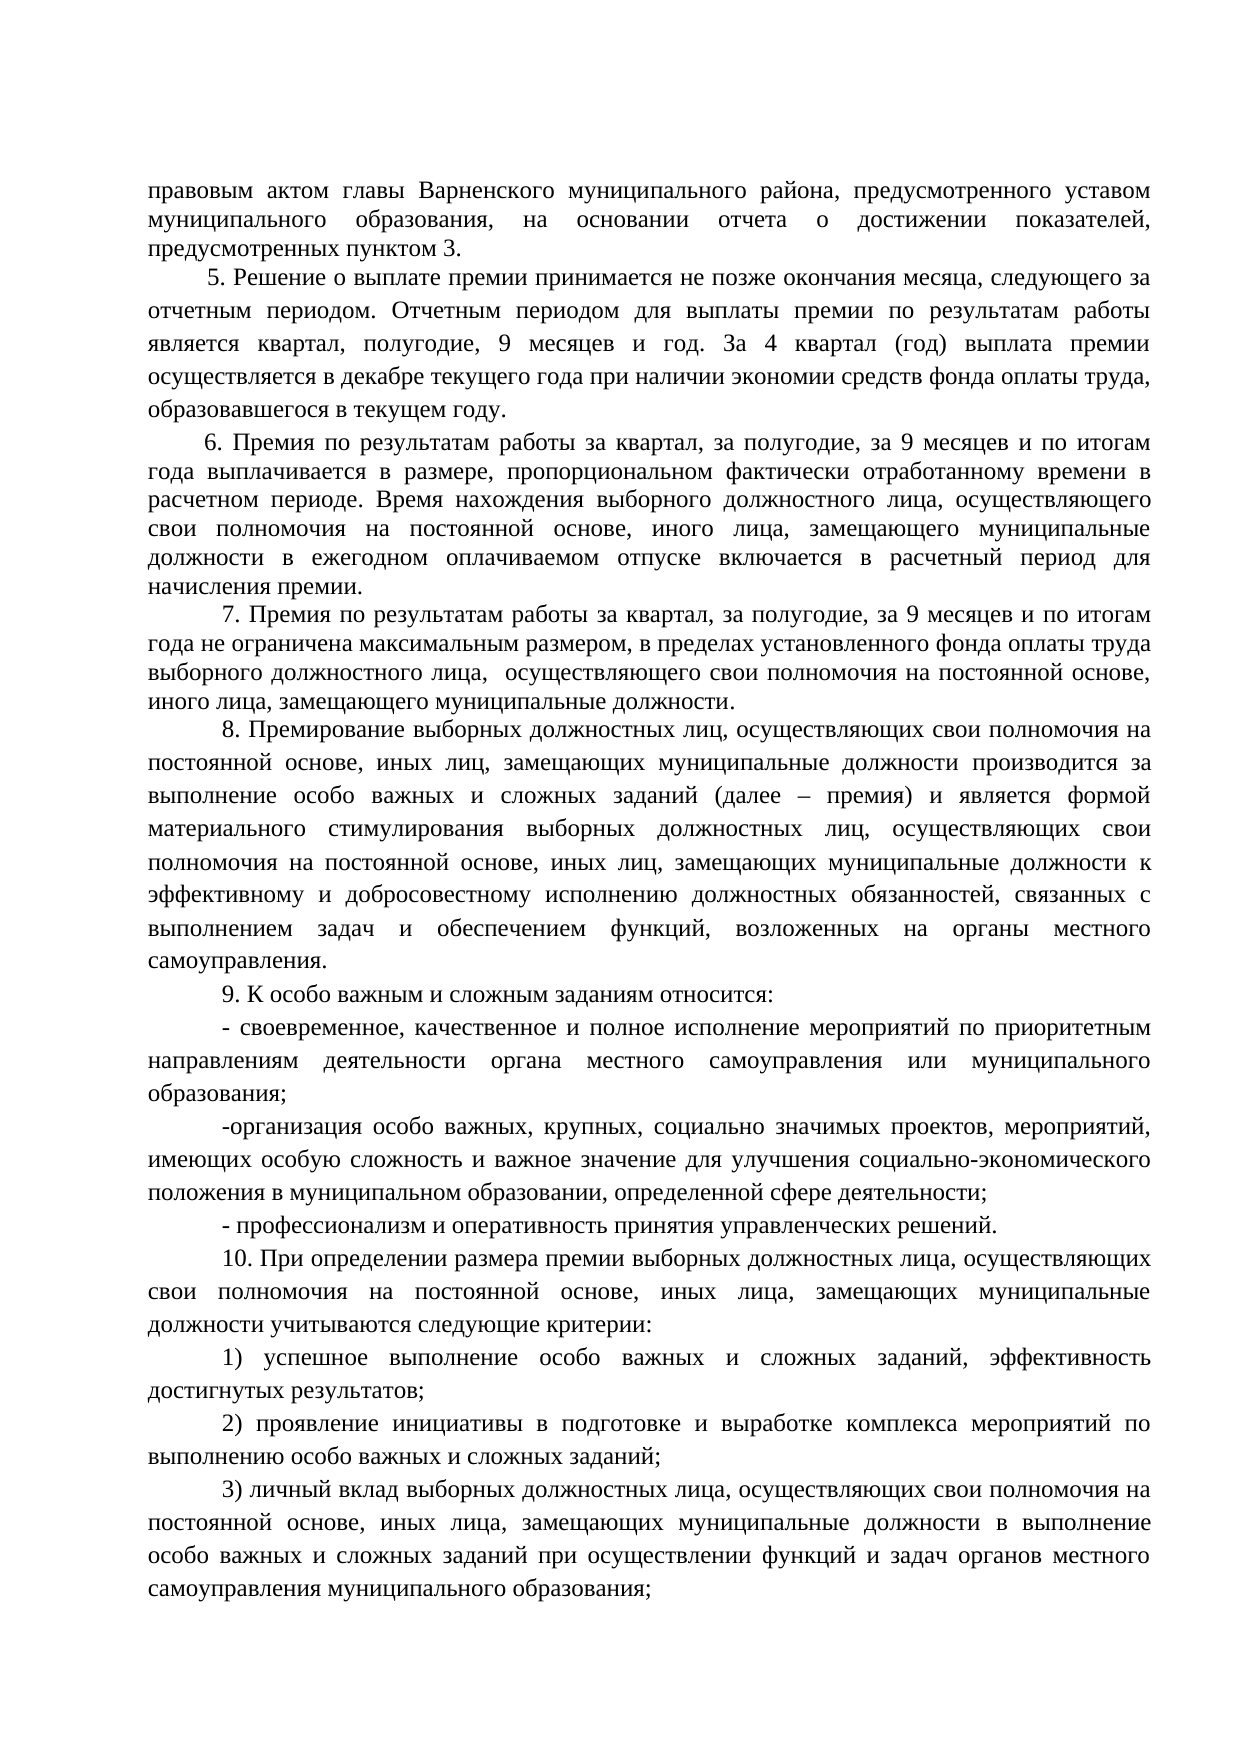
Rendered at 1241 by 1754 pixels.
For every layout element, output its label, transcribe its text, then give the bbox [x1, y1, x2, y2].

text 10. При определении размера премии выборных должностных лица, осуществляющих свои полномочия на постоянной основе, иных лица, замещающих муниципальные должности учитываются следующие критерии: [148, 1243, 1152, 1338]
text 7. Премия по результатам работы за квартал, за полугодие, за 9 месяцев и по итогам года не ограничена максимальным размером, в пределах установленного фонда оплаты труда выборного должностного лица, осуществляющего свои полномочия на постоянной основе, иного лица, замещающего муниципальные должности. [148, 599, 1152, 714]
text 1) успешное выполнение особо важных и сложных заданий, эффективность достигнутых результатов; [148, 1342, 1152, 1404]
text 3) личный вклад выборных должностных лица, осуществляющих свои полномочия на постоянной основе, иных лица, замещающих муниципальные должности в выполнение особо важных и сложных заданий при осуществлении функций и задач органов местного самоуправления муниципального образования; [148, 1474, 1152, 1602]
text 9. К особо важным и сложным заданиям относится: [148, 979, 1152, 1007]
text 8. Премирование выборных должностных лиц, осуществляющих свои полномочия на постоянной основе, иных лиц, замещающих муниципальные должности производится за выполнение особо важных и сложных заданий (далее – премия) и является формой материального стимулирования выборных должностных лиц, осуществляющих свои полномочия на постоянной основе, иных лиц, замещающих муниципальные должности к эффективному и добросовестному исполнению должностных обязанностей, связанных с выполнением задач и обеспечением функций, возложенных на органы местного самоуправления. [148, 714, 1152, 974]
text -организация особо важных, крупных, социально значимых проектов, мероприятий, имеющих особую сложность и важное значение для улучшения социально-экономического положения в муниципальном образовании, определенной сфере деятельности; [148, 1111, 1152, 1206]
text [148, 176, 1152, 262]
text - своевременное, качественное и полное исполнение мероприятий по приоритетным направлениям деятельности органа местного самоуправления или муниципального образования; [148, 1012, 1152, 1106]
text 5. Решение о выплате премии принимается не позже окончания месяца, следующего за отчетным периодом. Отчетным периодом для выплаты премии по результатам работы является квартал, полугодие, 9 месяцев и год. За 4 квартал (год) выплата премии осуществляется в декабре текущего года при наличии экономии средств фонда оплаты труда, образовавшегося в текущем году. [148, 262, 1152, 423]
text - профессионализм и оперативность принятия управленческих решений. [148, 1210, 1152, 1238]
text 2) проявление инициативы в подготовке и выработке комплекса мероприятий по выполнению особо важных и сложных заданий; [148, 1408, 1152, 1470]
text 6. Премия по результатам работы за квартал, за полугодие, за 9 месяцев и по итогам года выплачивается в размере, пропорциональном фактически отработанному времени в расчетном периоде. Время нахождения выборного должностного лица, осуществляющего свои полномочия на постоянной основе, иного лица, замещающего муниципальные должности в ежегодном оплачиваемом отпуске включается в расчетный период для начисления премии. [148, 427, 1152, 599]
